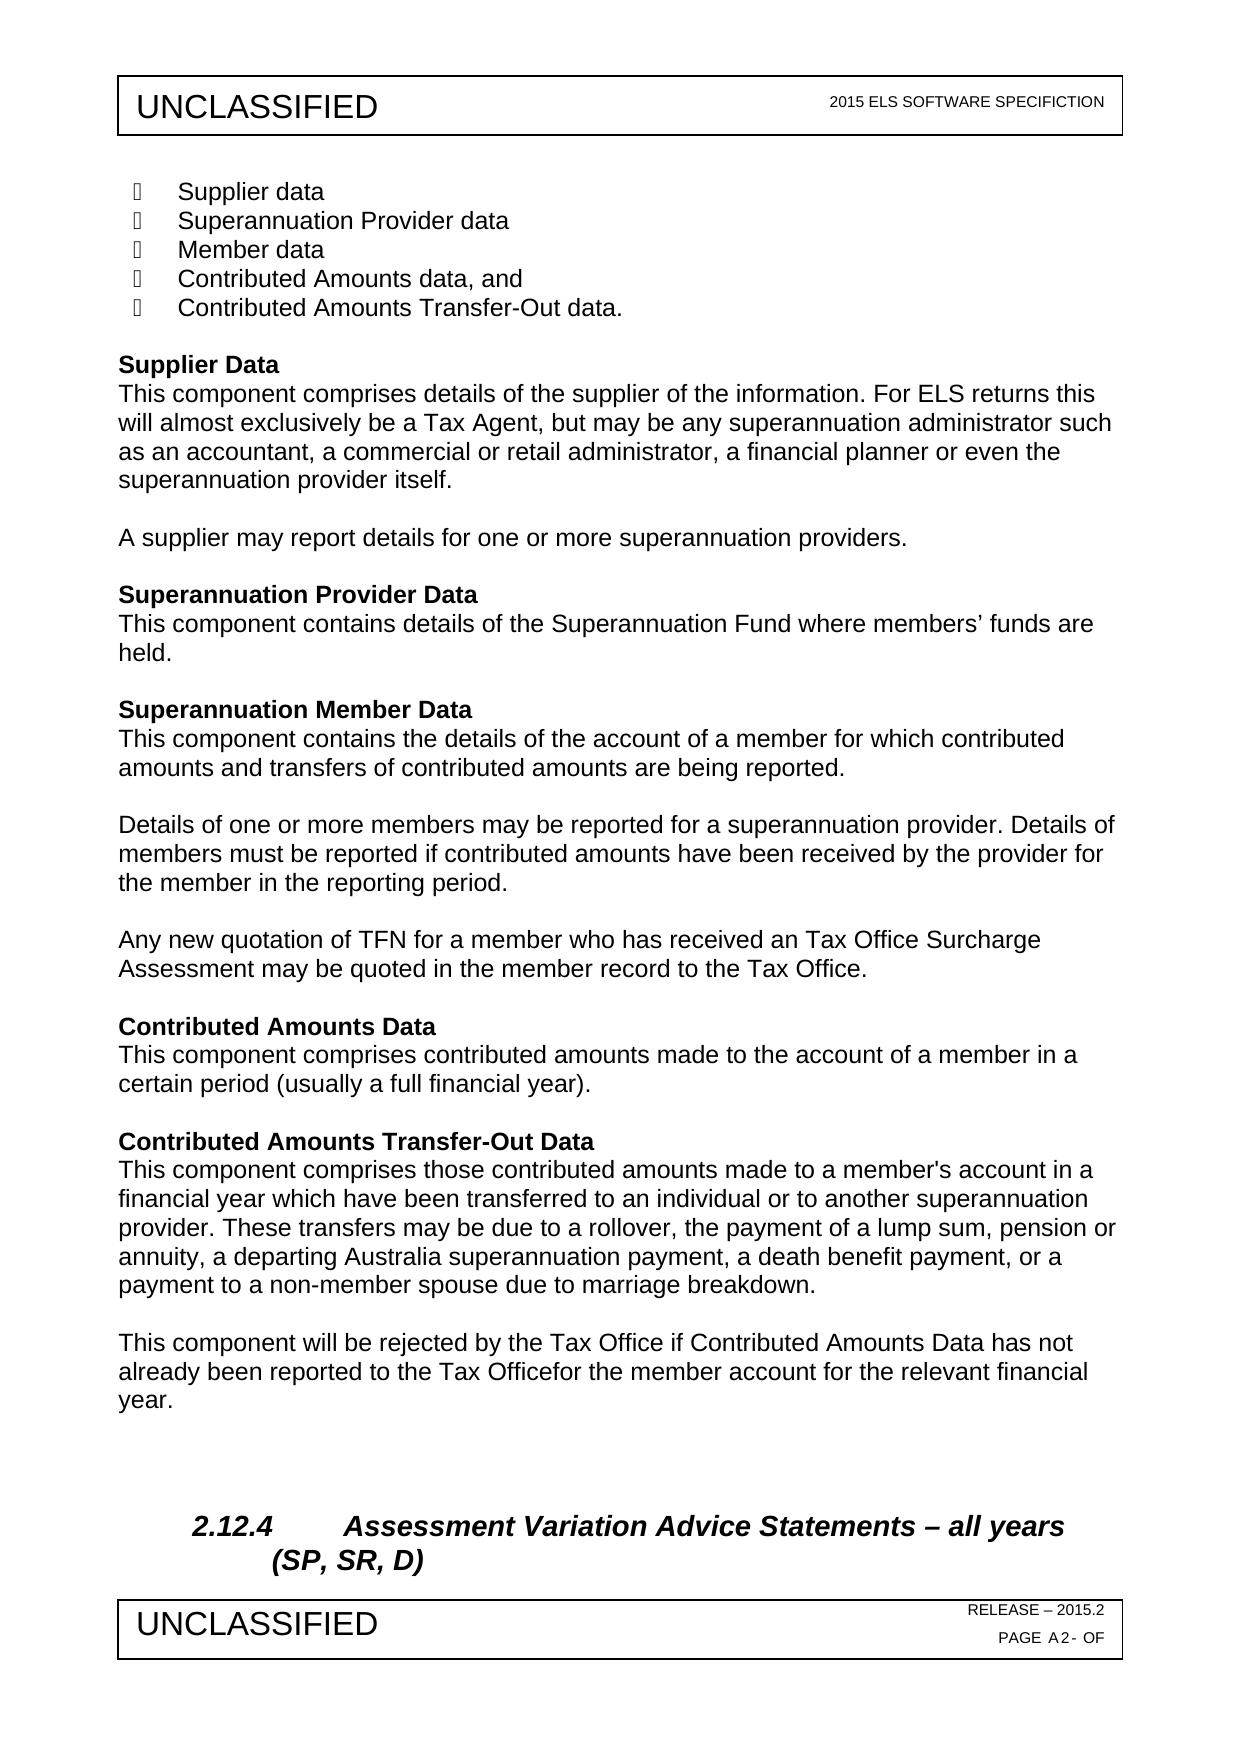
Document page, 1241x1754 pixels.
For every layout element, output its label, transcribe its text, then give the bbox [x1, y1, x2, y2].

text Superannuation Member Data [118, 695, 1122, 724]
text Superannuation Provider data [133, 206, 1122, 235]
text Contributed Amounts Transfer-Out data. [133, 293, 1122, 321]
text Superannuation Provider Data [118, 580, 1122, 609]
text This component contains the details of the account of a member for which contributed amounts and transfers of contributed amounts are being reported. [118, 724, 1122, 781]
text Supplier Data [118, 350, 1122, 379]
text Details of one or more members may be reported for a superannuation provider. Details of members must be reported if contributed amounts have been received by the provider for the member in the reporting period. [118, 810, 1122, 896]
text This component comprises details of the supplier of the information. For ELS returns this will almost exclusively be a Tax Agent, but may be any superannuation administrator such as an accountant, a commercial or retail administrator, a financial planner or even the superannuation provider itself. [118, 379, 1122, 494]
text Supplier data [133, 177, 1122, 206]
text Contributed Amounts data, and [133, 264, 1122, 293]
text This component will be rejected by the Tax Office if Contributed Amounts Data has not already been reported to the Tax Officefor the member account for the relevant financial year. [118, 1328, 1122, 1414]
text Any new quotation of TFN for a member who has received an Tax Office Surcharge Assessment may be quoted in the member record to the Tax Office. [118, 925, 1122, 983]
text A supplier may report details for one or more superannuation providers. [118, 523, 1122, 551]
text This component contains details of the Superannuation Fund where members’ funds are held. [118, 609, 1122, 666]
text This component comprises those contributed amounts made to a member's account in a financial year which have been transferred to an individual or to another superannuation provider. These transfers may be due to a rollover, the payment of a lump sum, pension or annuity, a departing superannuation payment, a death benefit payment, or a payment to a non-member spouse due to marriage breakdown. [118, 1155, 1122, 1299]
subtitle Assessment Variation Advice Statements – all years (SP, SR, D) [192, 1509, 1122, 1576]
text This component comprises contributed amounts made to the account of a member in a certain period (usually a full financial year). [118, 1040, 1122, 1098]
text Contributed Amounts Transfer-Out Data [118, 1126, 1122, 1155]
text Contributed Amounts Data [118, 1011, 1122, 1040]
text Member data [133, 235, 1122, 264]
